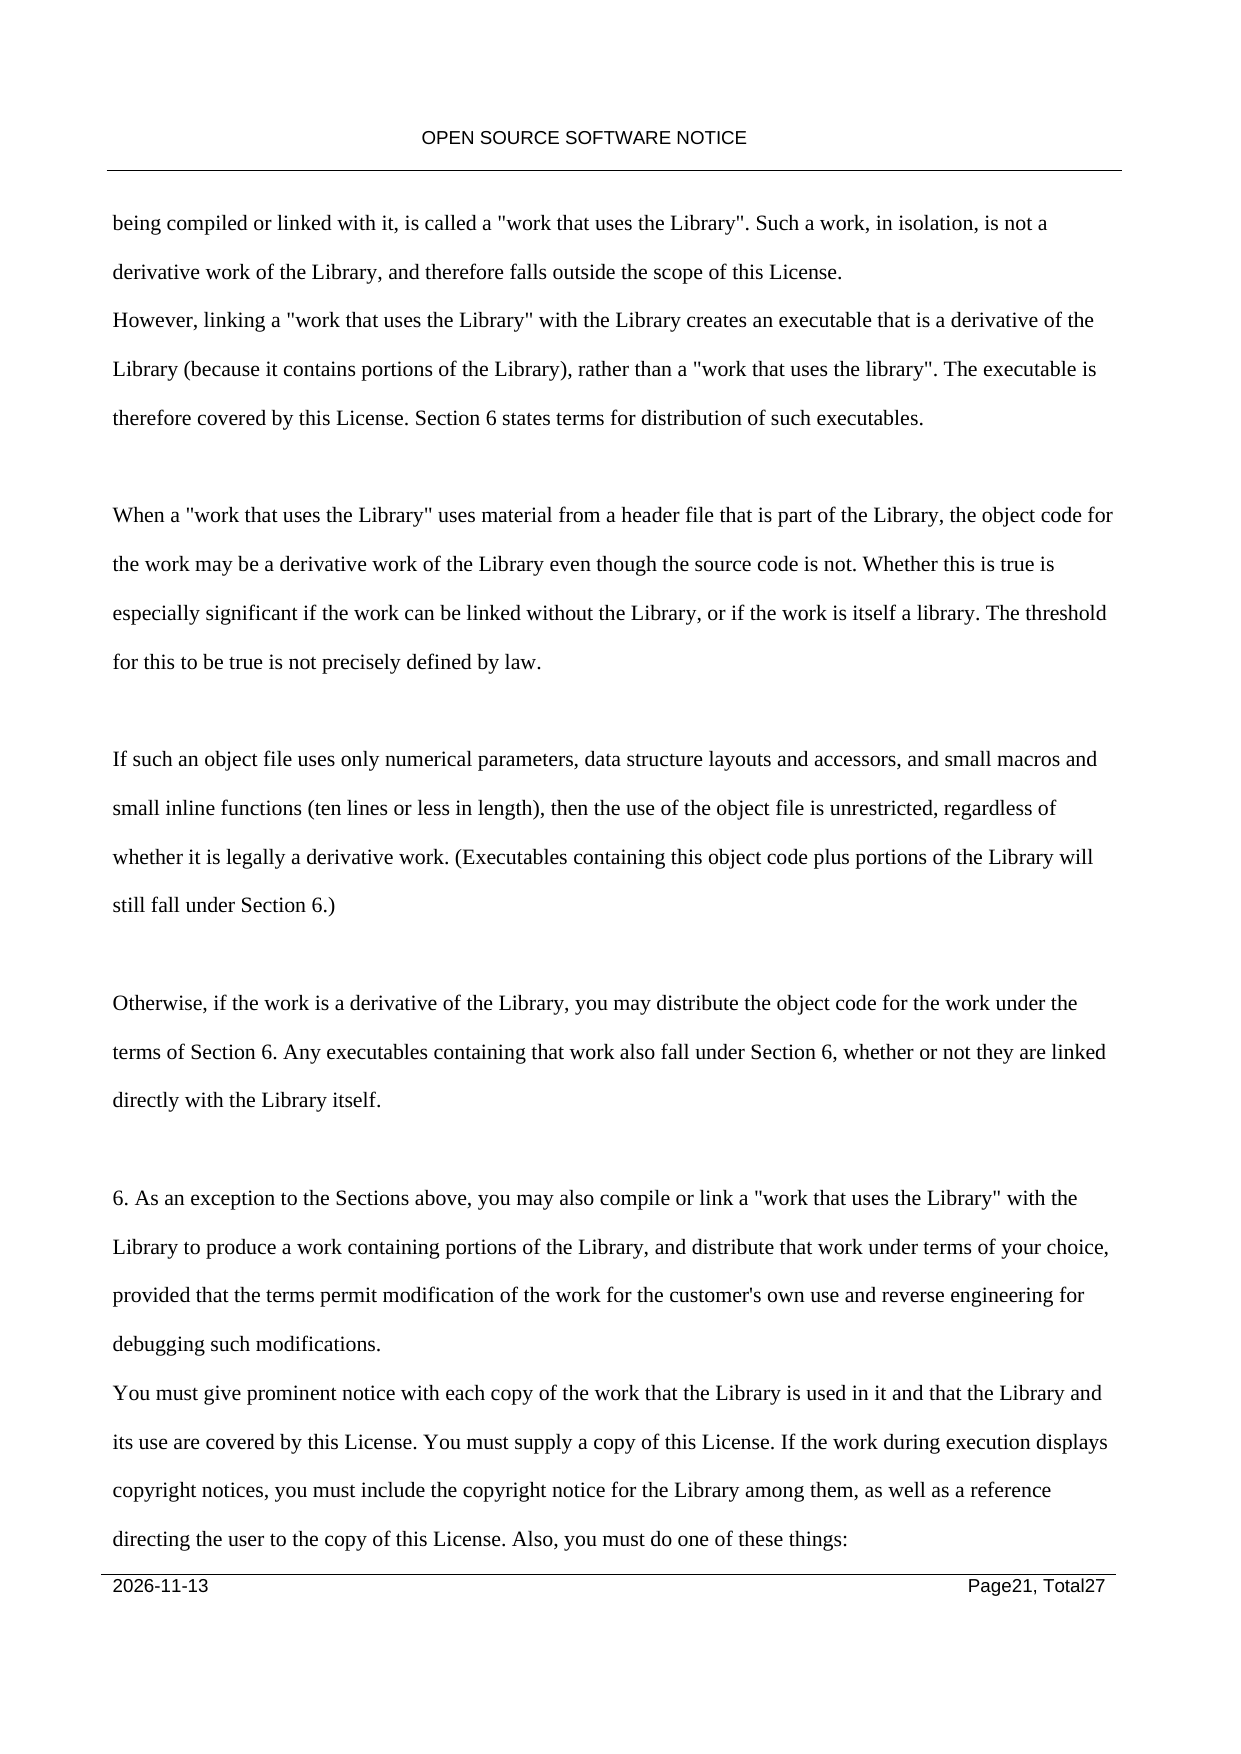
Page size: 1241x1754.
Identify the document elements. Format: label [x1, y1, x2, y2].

text [112, 206, 1128, 1555]
